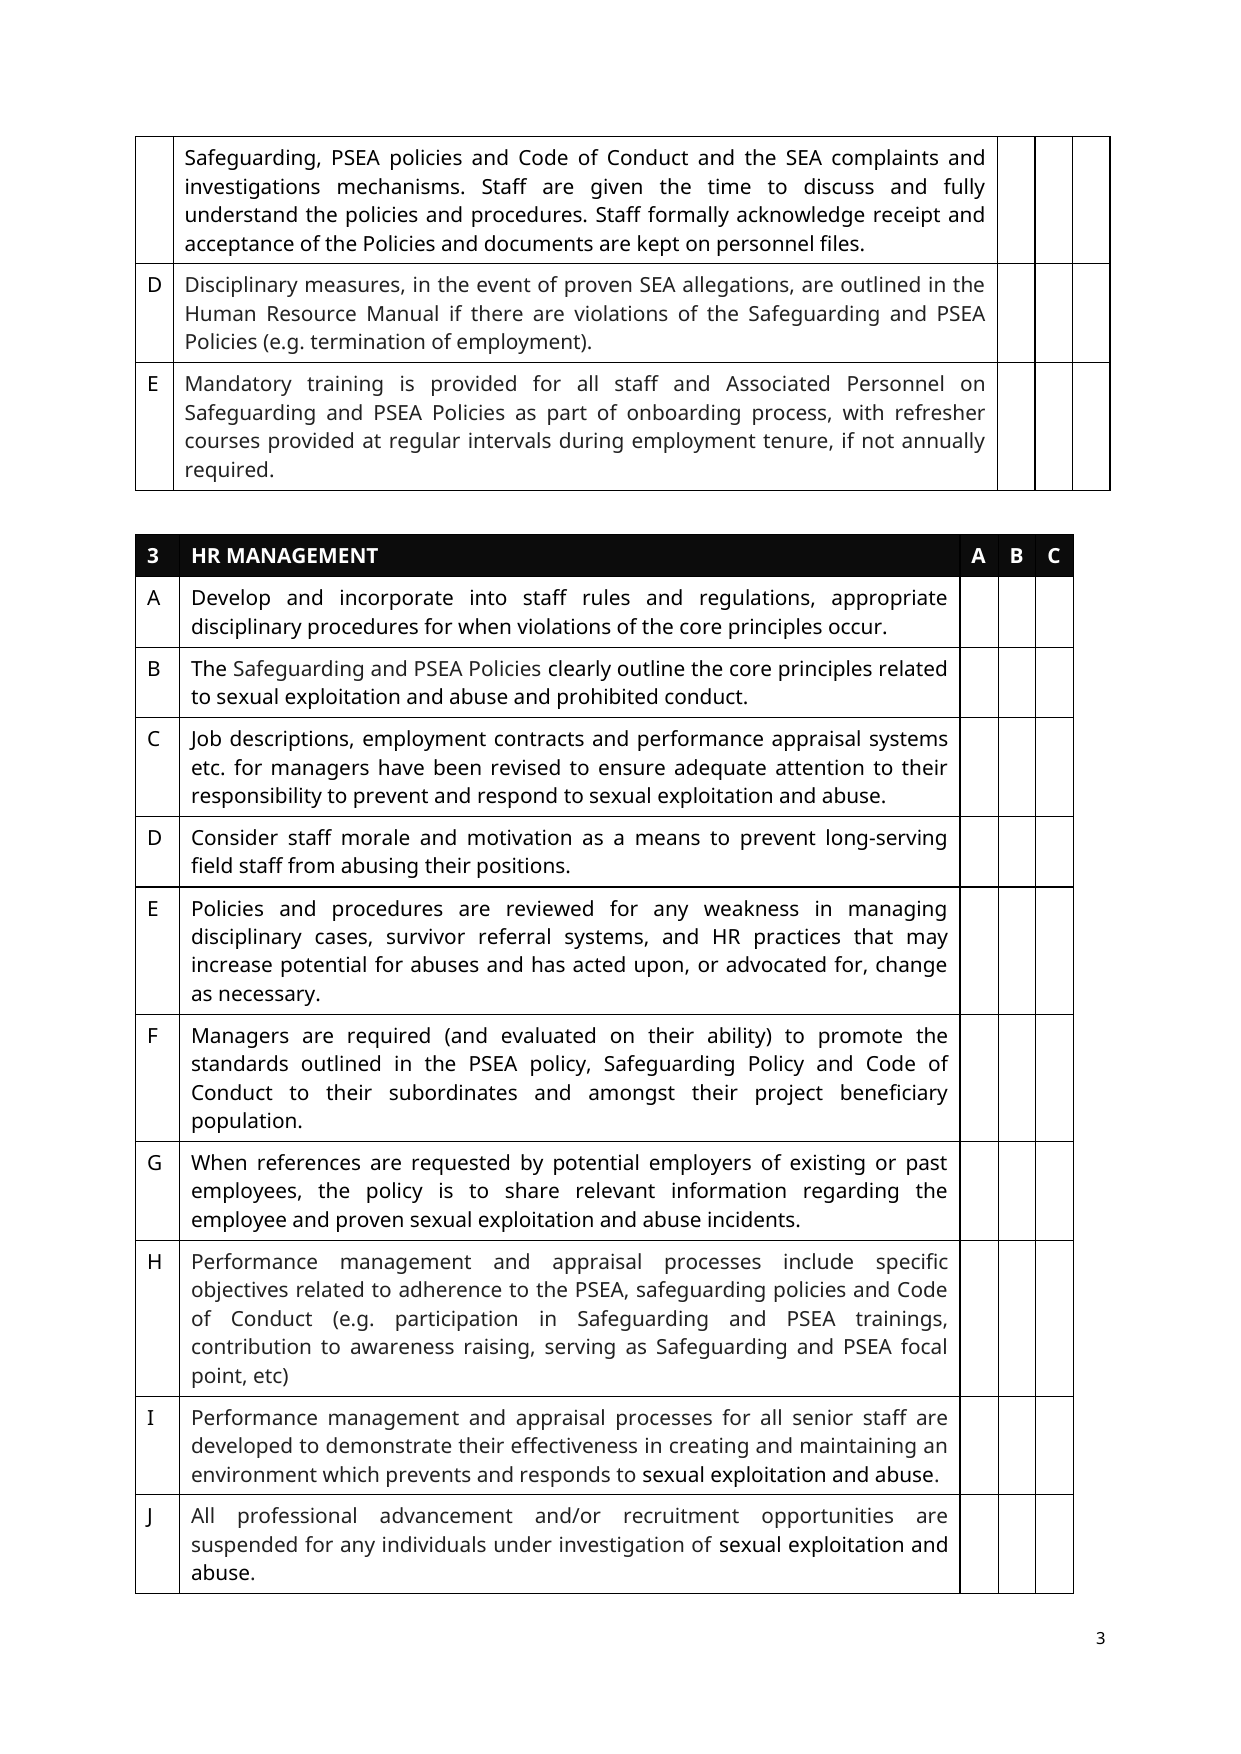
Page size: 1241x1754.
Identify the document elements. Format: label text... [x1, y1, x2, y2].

table_cell [999, 1142, 1035, 1240]
table_cell B [136, 648, 179, 717]
table_cell [1036, 577, 1073, 647]
table_cell [1036, 363, 1072, 489]
table_cell [999, 1495, 1035, 1593]
table_cell [1036, 817, 1073, 886]
table_cell [961, 648, 998, 717]
table_cell C [136, 137, 173, 263]
table_cell [961, 718, 998, 816]
table_cell Consider staff morale and motivation as a means to prevent long-serving field staff from abusing their positions. [180, 817, 959, 886]
table_cell [961, 1142, 998, 1240]
table_cell The Safeguarding and PSEA Policies clearly outline the core principles related to sexual exploitation and abuse and prohibited conduct. [180, 648, 959, 717]
table_cell [999, 648, 1035, 717]
table_cell I [136, 1397, 179, 1494]
table_cell [1036, 1241, 1073, 1396]
table_cell [1036, 1495, 1073, 1593]
table_cell E [136, 888, 179, 1014]
table_header B [999, 535, 1035, 576]
table_cell H [136, 1241, 179, 1396]
table_cell [1036, 648, 1073, 717]
table_cell [999, 1241, 1035, 1396]
table_cell F [136, 1015, 179, 1141]
table_cell Policies and procedures are reviewed for any weakness in managing disciplinary cases, survivor referral systems, and HR practices that may increase potential for abuses and has acted upon, or advocated for, change as necessary. [180, 888, 959, 1014]
table_cell [999, 888, 1035, 1014]
table_cell Performance management and appraisal processes include specific objectives related to adherence to the PSEA, safeguarding policies and Code of Conduct (e.g. participation in Safeguarding and PSEA trainings, contribution to awareness raising, serving as Safeguarding and PSEA focal point, etc) [180, 1241, 959, 1396]
table_cell [999, 577, 1035, 647]
table_cell [1073, 137, 1109, 263]
table_cell G [136, 1142, 179, 1240]
table_cell C [136, 718, 179, 816]
table_cell Mandatory training is provided for all staff and Associated Personnel on Safeguarding and PSEA Policies as part of onboarding process, with refresher courses provided at regular intervals during employment tenure, if not annually required. [174, 363, 997, 489]
table_cell Job descriptions, employment contracts and performance appraisal systems etc. for managers have been revised to ensure adequate attention to their responsibility to prevent and respond to sexual exploitation and abuse. [180, 718, 959, 816]
table_cell [961, 1241, 998, 1396]
table_cell J [136, 1495, 179, 1593]
table_cell [998, 137, 1034, 263]
table_cell D [136, 264, 173, 362]
table_header C [1036, 535, 1073, 576]
table_cell [1036, 1015, 1073, 1141]
table_cell [961, 1015, 998, 1141]
table_cell Develop and incorporate into staff rules and regulations, appropriate disciplinary procedures for when violations of the core principles occur. [180, 577, 959, 647]
table_cell [999, 817, 1035, 886]
table_cell [961, 1495, 998, 1593]
table_cell A [136, 577, 179, 647]
table_cell E [136, 363, 173, 489]
table_cell [961, 817, 998, 886]
table_cell [1036, 1142, 1073, 1240]
table_header 3 [136, 535, 179, 576]
table_header A [961, 535, 998, 576]
table_cell Performance management and appraisal processes for all senior staff are developed to demonstrate their effectiveness in creating and maintaining an environment which prevents and responds to sexual exploitation and abuse. [180, 1397, 959, 1494]
table_cell When references are requested by potential employers of existing or past employees, the policy is to share relevant information regarding the employee and proven sexual exploitation and abuse incidents. [180, 1142, 959, 1240]
table_cell [961, 888, 998, 1014]
table_cell All professional advancement and/or recruitment opportunities are suspended for any individuals under investigation of sexual exploitation and abuse. [180, 1495, 959, 1593]
table_cell [1036, 1397, 1073, 1494]
table_cell [961, 577, 998, 647]
table_cell D [136, 817, 179, 886]
table_cell [999, 1397, 1035, 1494]
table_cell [174, 137, 997, 263]
table_header HR MANAGEMENT [180, 535, 959, 576]
table_cell [1073, 264, 1109, 362]
table_cell [1036, 137, 1072, 263]
table_cell [1036, 888, 1073, 1014]
table_cell Disciplinary measures, in the event of proven SEA allegations, are outlined in the Human Resource Manual if there are violations of the Safeguarding and PSEA Policies (e.g. termination of employment). [174, 264, 997, 362]
table_cell [999, 718, 1035, 816]
table_cell [1073, 363, 1109, 489]
table_cell [998, 264, 1034, 362]
table_cell [999, 1015, 1035, 1141]
table_cell [961, 1397, 998, 1494]
table_cell [1036, 718, 1073, 816]
table_cell [1036, 264, 1072, 362]
table_cell [998, 363, 1034, 489]
table_cell Managers are required (and evaluated on their ability) to promote the standards outlined in the PSEA policy, Safeguarding Policy and Code of Conduct to their subordinates and amongst their project beneficiary population. [180, 1015, 959, 1141]
